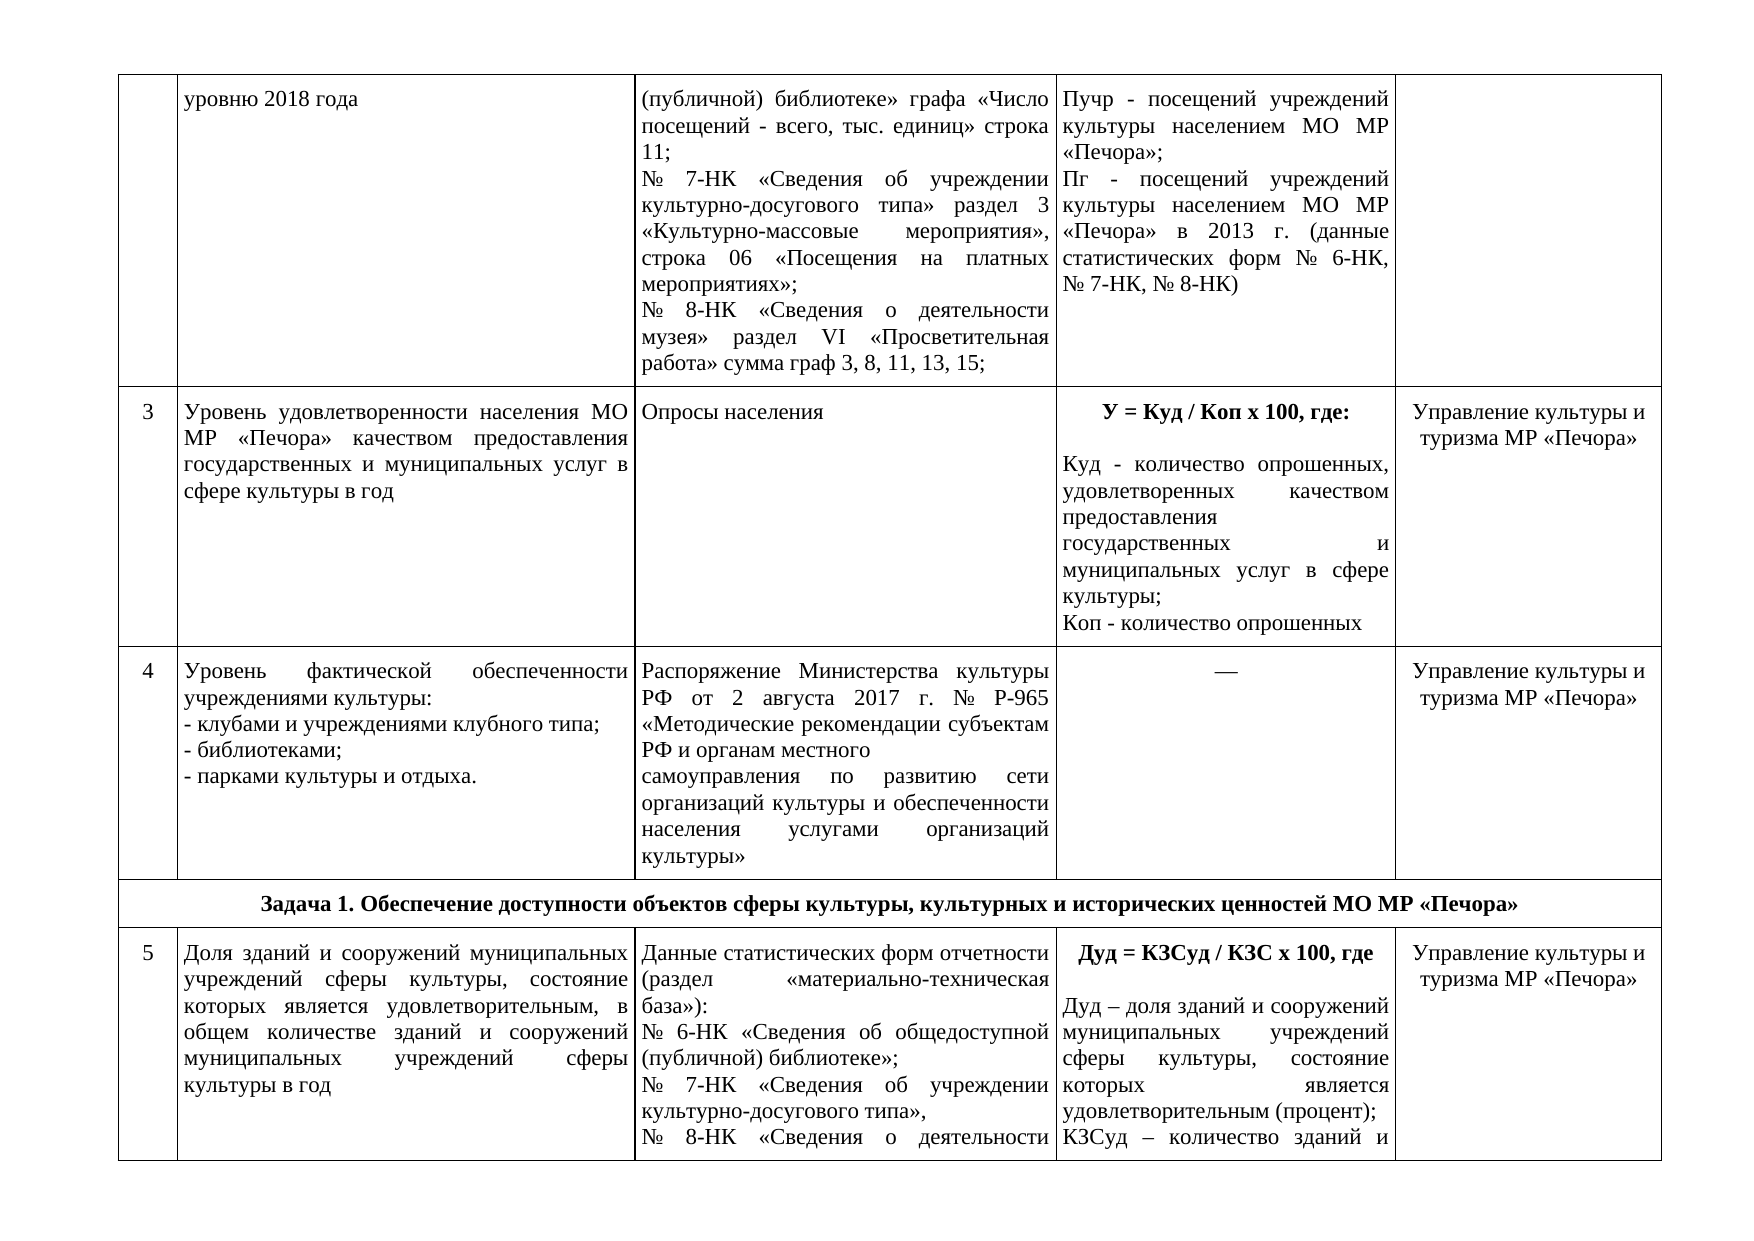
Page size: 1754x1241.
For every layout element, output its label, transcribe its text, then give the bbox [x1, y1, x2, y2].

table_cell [636, 928, 1056, 1160]
table_cell Управление культуры и туризма МР «Печора» [1396, 387, 1661, 646]
table_cell У = Куд / Коп x 100, где: Куд - количество опрошенных, удовлетворенных качеством предоставления государственных и муниципальных услуг в сфере культуры; Коп - количество опрошенных [1057, 387, 1395, 646]
table_cell Распоряжение Министерства культуры РФ от 2 августа 2017 г. № Р-965 «Методические рекомендации субъектам РФ и органам местного самоуправления по развитию сети организаций культуры и обеспеченности населения услугами организаций культуры» [636, 647, 1056, 879]
table_cell Управление культуры и туризма МР «Печора» [1396, 647, 1661, 879]
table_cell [178, 928, 634, 1160]
table_cell Уровень фактической обеспеченности учреждениями культуры: - клубами и учреждениями клубного типа; - библиотеками; - парками культуры и отдыха. [178, 647, 634, 879]
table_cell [1396, 75, 1661, 386]
table_cell 5 [119, 928, 177, 1160]
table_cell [1396, 928, 1661, 1160]
table_cell 3 [119, 387, 177, 646]
table_cell 4 [119, 647, 177, 879]
table_cell 2 [119, 75, 177, 386]
table_cell Уровень удовлетворенности населения МО МР «Печора» качеством предоставления государственных и муниципальных услуг в сфере культуры в год [178, 387, 634, 646]
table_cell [1057, 75, 1395, 386]
table_cell Задача 1. Обеспечение доступности объектов сферы культуры, культурных и исторических ценностей МО МР «Печора» [119, 880, 1661, 927]
table_cell — [1057, 647, 1395, 879]
table_cell Опросы населения [636, 387, 1056, 646]
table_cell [636, 75, 1056, 386]
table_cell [178, 75, 634, 386]
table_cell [1057, 928, 1395, 1160]
